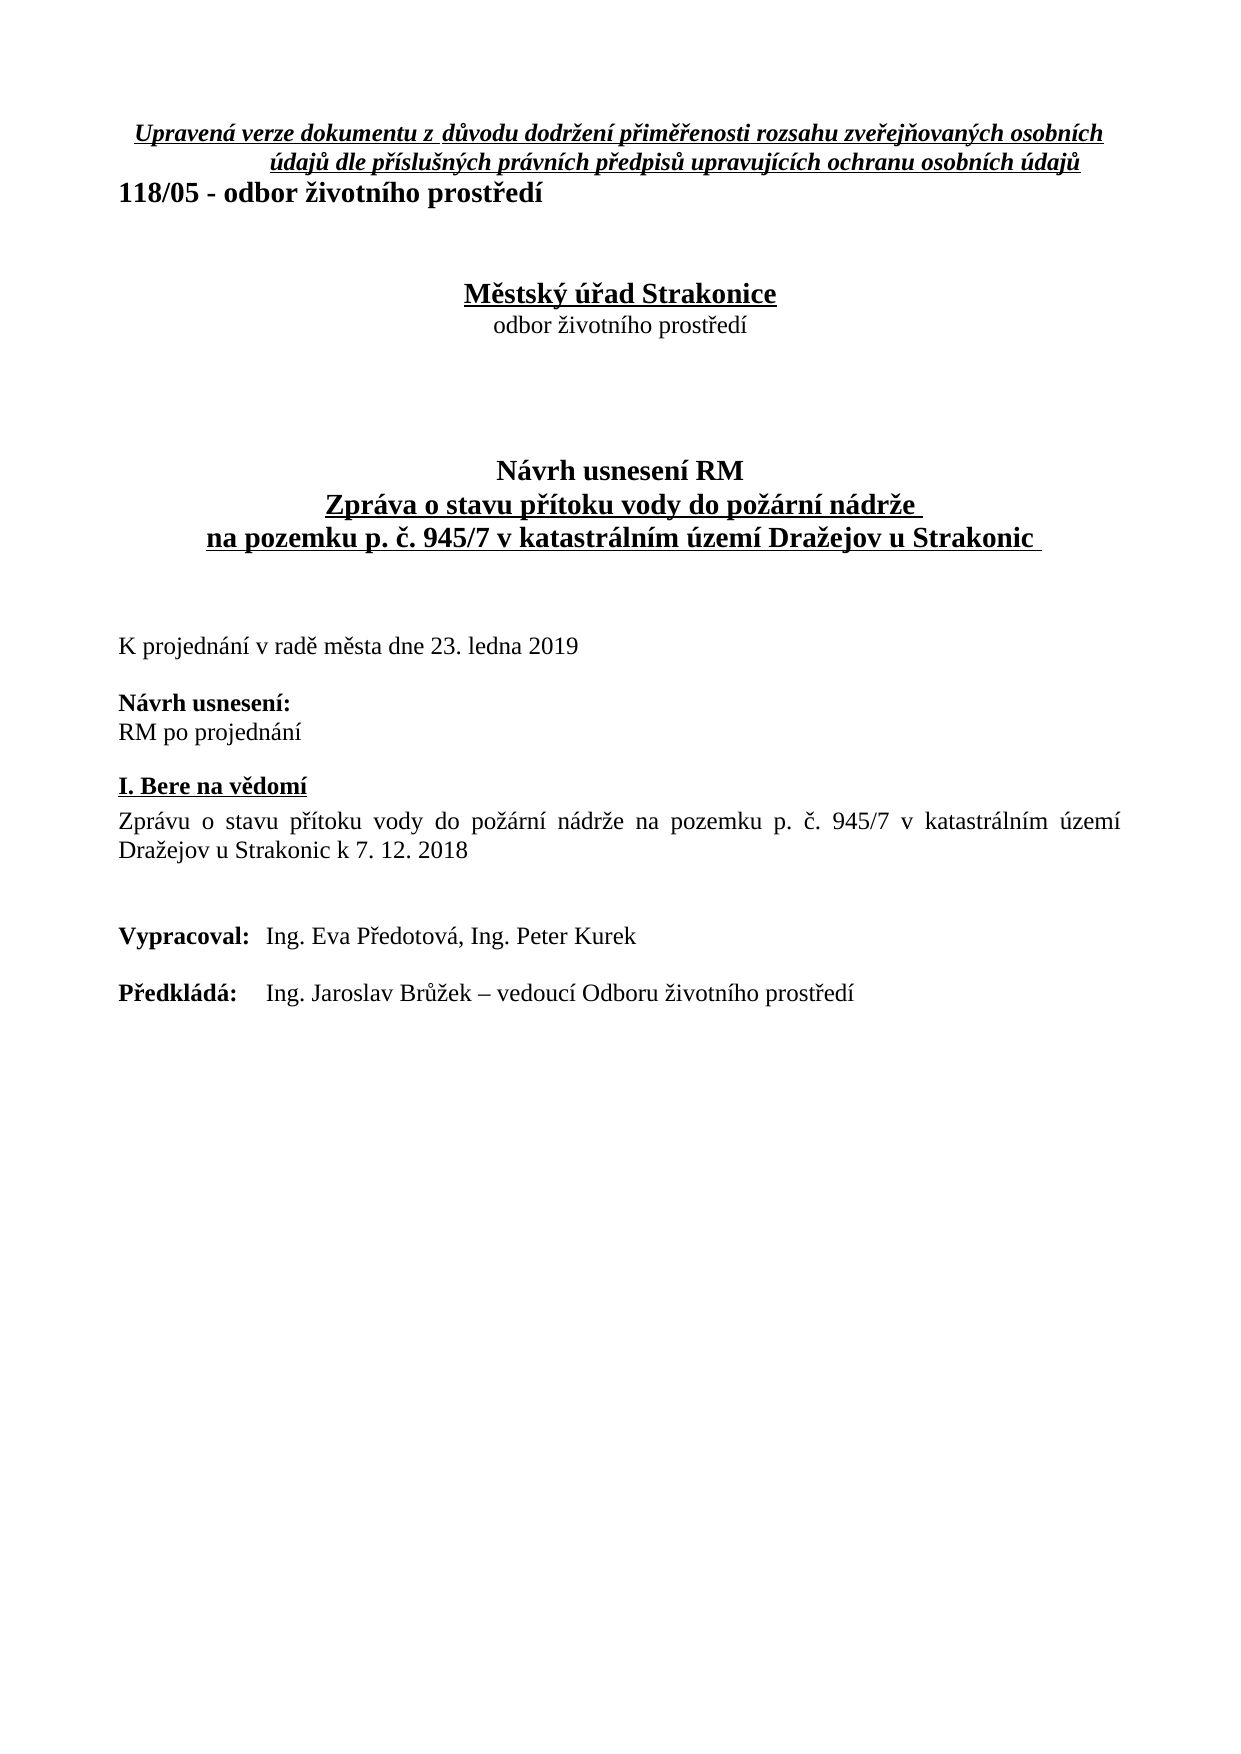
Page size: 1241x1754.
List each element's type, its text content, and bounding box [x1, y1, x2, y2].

subtitle I. Bere na vědomí [118, 771, 1122, 800]
subtitle 118/05 - odbor životního prostředí [118, 176, 1122, 209]
text odbor životního prostředí [118, 310, 1122, 338]
text Návrh usnesení: [118, 688, 1122, 717]
text na pozemku p. č. 945/7 v katastrálním území Dražejov u Strakonic [118, 521, 1122, 554]
text Návrh usnesení RM [118, 453, 1122, 487]
text Upravená verze dokumentu z důvodu dodržení přiměřenosti rozsahu zveřejňovaných osobních údajů dle příslušných právních předpisů upravujících ochranu osobních údajů [118, 118, 1122, 176]
text Vypracoval: Ing. Eva Předotová, Ing. Peter Kurek [118, 921, 1122, 950]
text Zprávu o stavu přítoku vody do požární nádrže na pozemku p. č. 945/7 v katastrálním území Dražejov u Strakonic k 7. 12. 2018 [118, 806, 1122, 863]
text K projednání v radě města dne 23. ledna 2019 [118, 631, 1122, 660]
text Zpráva o stavu přítoku vody do požární nádrže [118, 487, 1122, 521]
text Předkládá: Ing. Jaroslav Brůžek – vedoucí Odboru životního prostředí [118, 978, 1122, 1007]
text RM po projednání [118, 717, 1122, 746]
text Městský úřad Strakonice [118, 276, 1122, 310]
